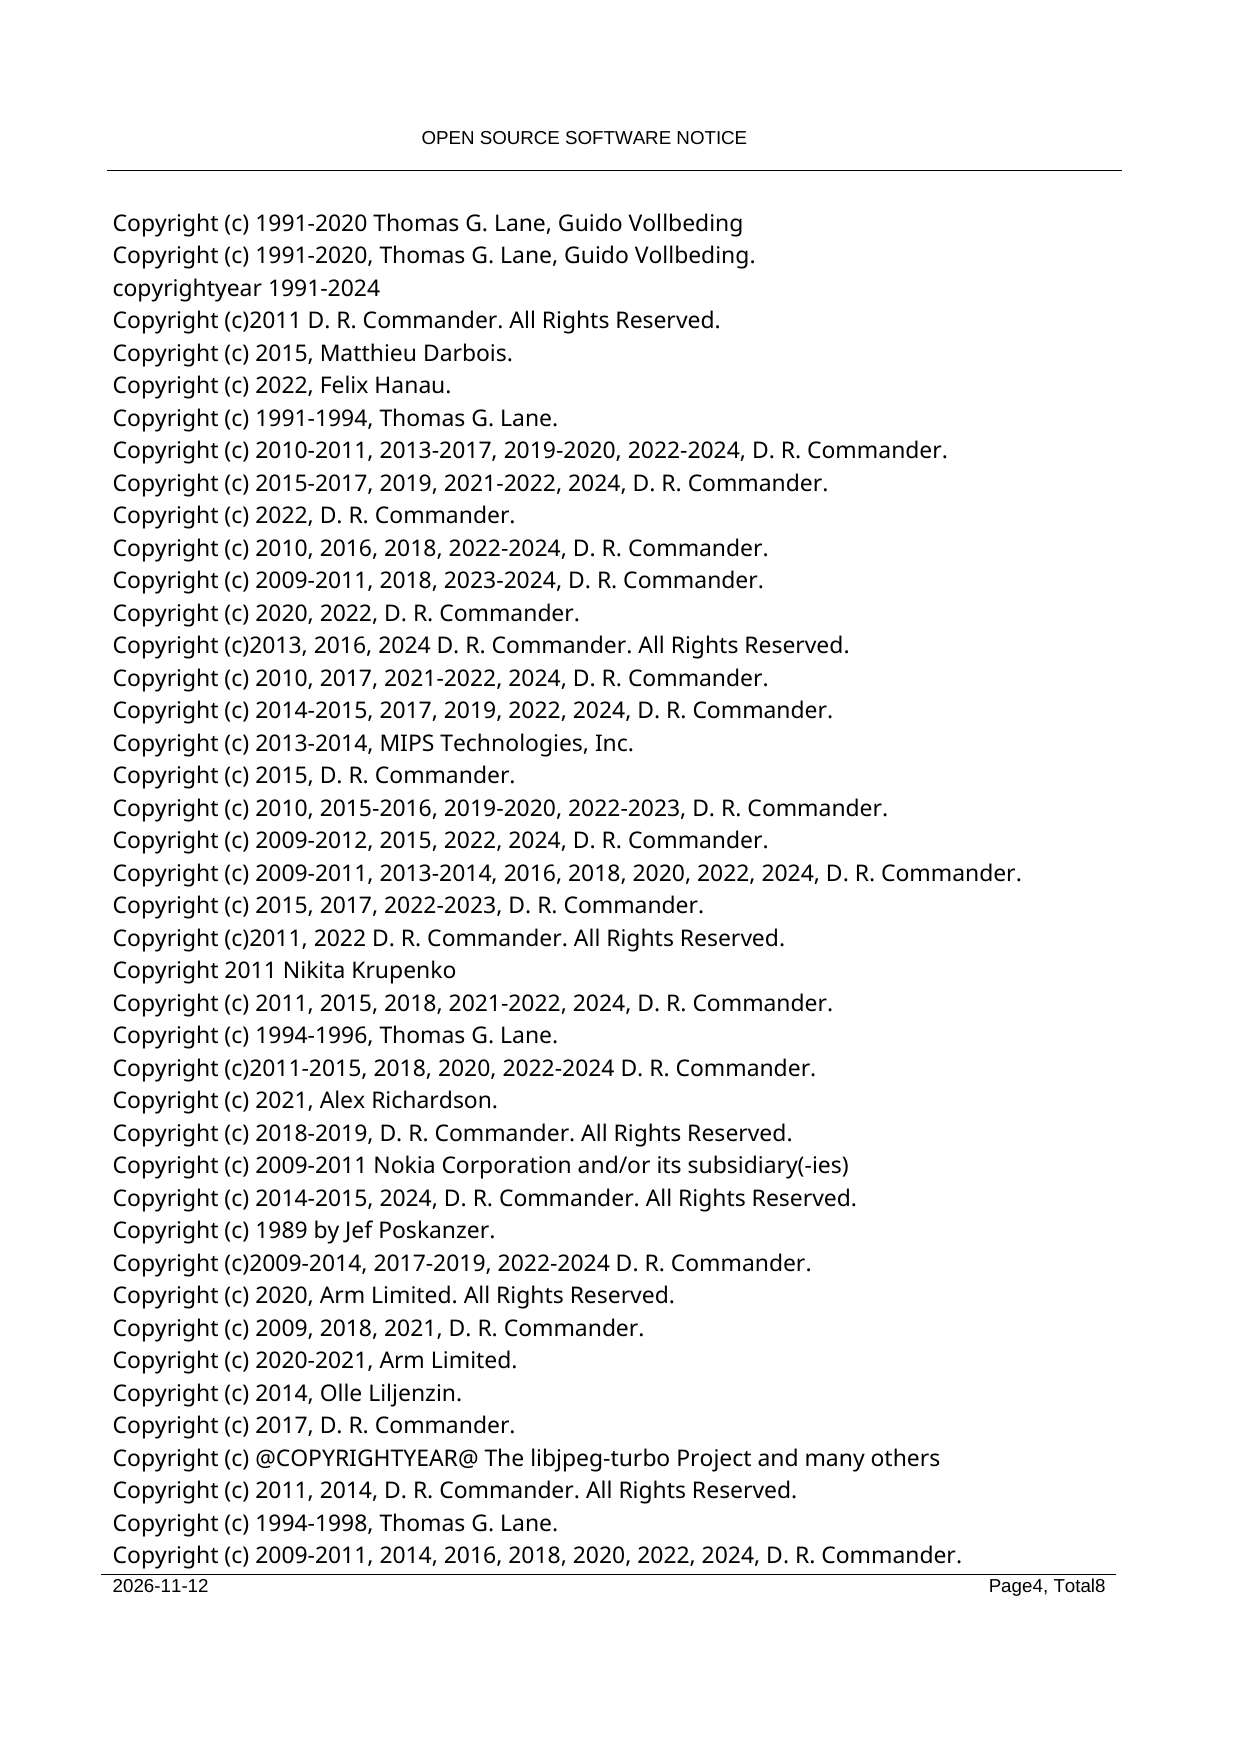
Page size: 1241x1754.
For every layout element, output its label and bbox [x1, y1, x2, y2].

text [112, 206, 1128, 1571]
